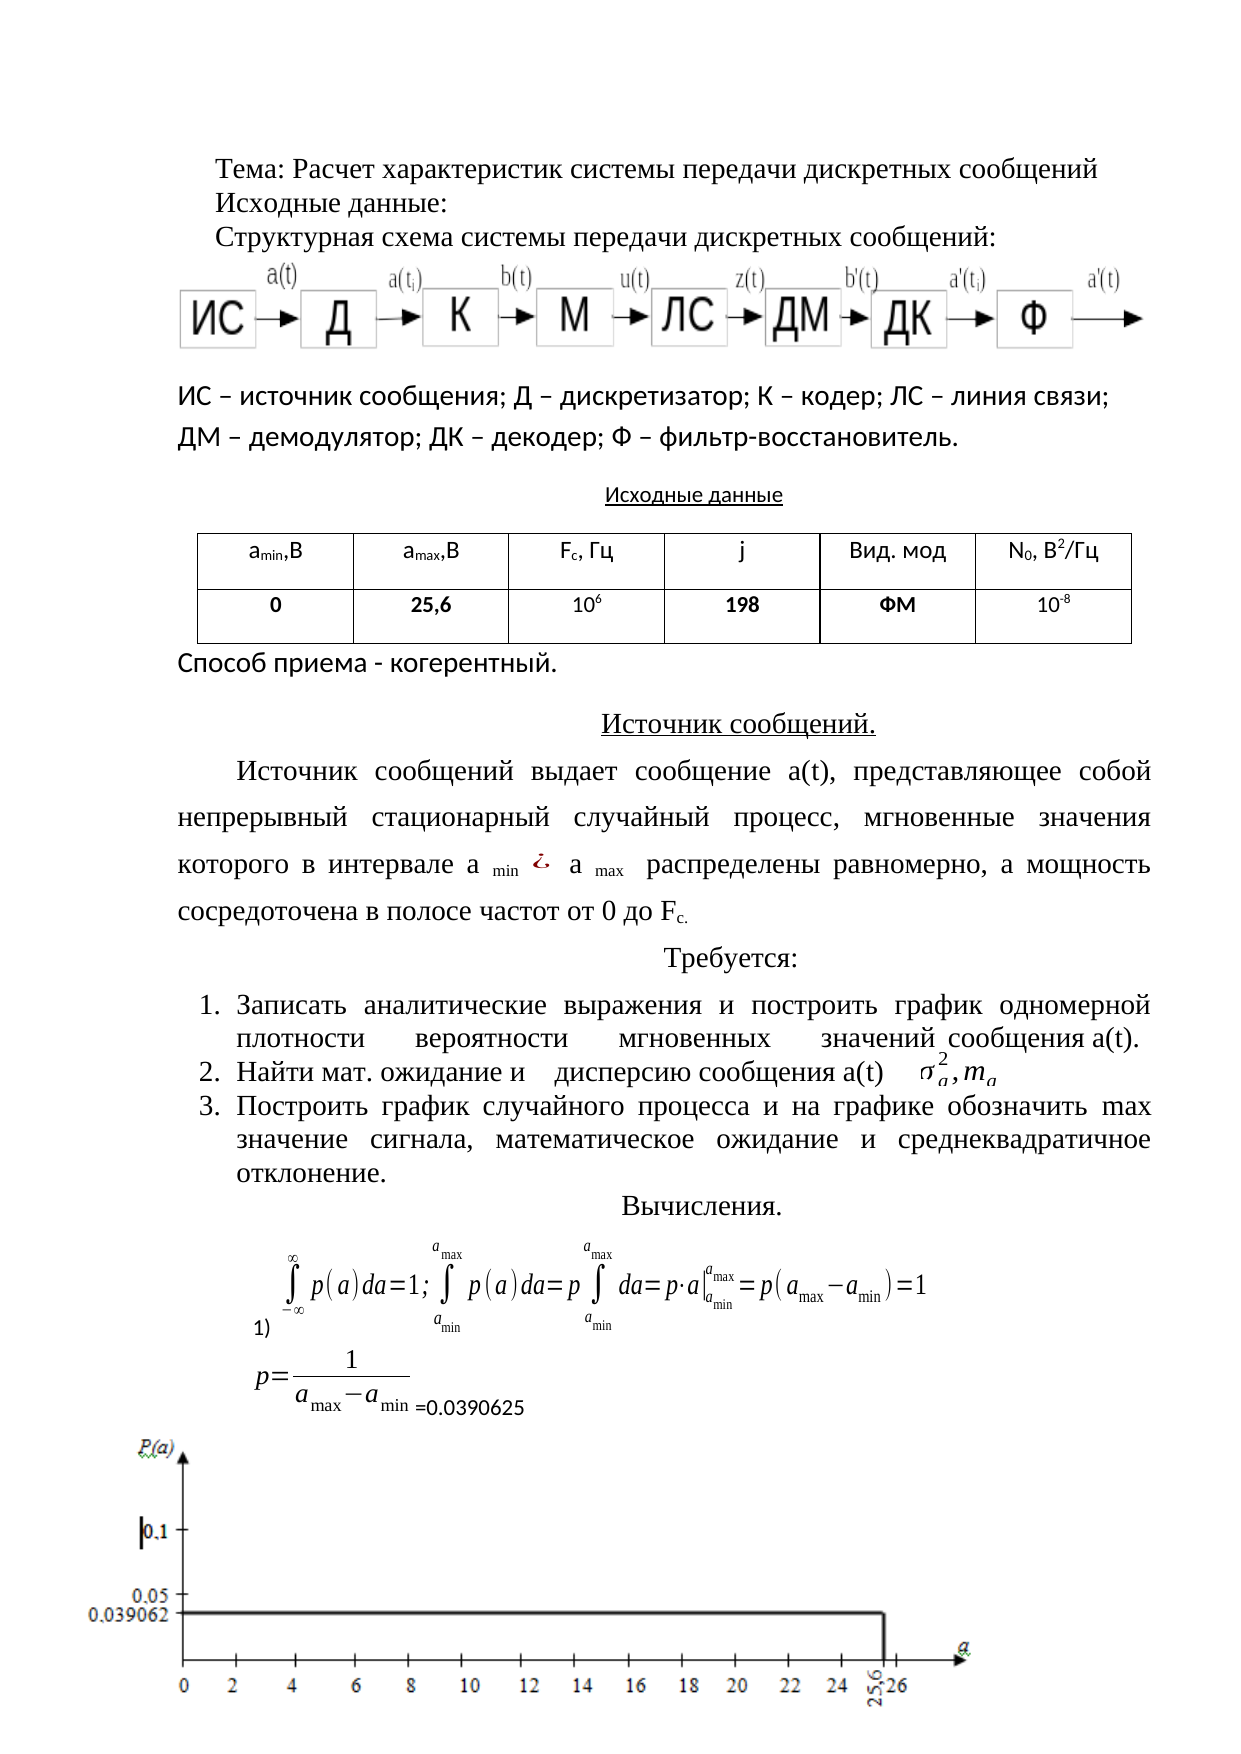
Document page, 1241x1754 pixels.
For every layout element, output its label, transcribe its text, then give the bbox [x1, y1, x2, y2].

table_cell 10-8 [976, 590, 1131, 643]
table_cell 198 [665, 590, 819, 643]
table_cell 106 [509, 590, 664, 643]
text 1) [252, 1235, 1152, 1341]
table_header N0, В2/Гц [976, 534, 1131, 589]
text Структурная схема системы передачи дискретных сообщений: [215, 219, 1152, 252]
text Источник сообщений выдает сообщение а(t), представляющее собой непрерывный стационарный случайный процесс, мгновенные значения которого в интервале а min a max распределены равномерно, а мощность сосредоточена в полосе частот от 0 до Fc. [177, 753, 1152, 927]
table_header amin,В [198, 534, 353, 589]
table_cell ФМ [821, 590, 975, 643]
table_header Вид. мод [821, 534, 975, 589]
text =0.0390625 [252, 1345, 1152, 1421]
table_cell 25,6 [354, 590, 508, 643]
text Тема: Расчет характеристик системы передачи дискретных сообщений [177, 152, 1152, 185]
text Вычисления. [252, 1188, 1152, 1222]
table_header amax,В [354, 534, 508, 589]
table_header Fc, Гц [509, 534, 664, 589]
table_header j [665, 534, 819, 589]
text Исходные данные: [215, 185, 1152, 219]
picture [76, 1427, 1046, 1724]
list Построить график случайного процесса и на графике обозначить max значение сигнала, математическое ожидание и среднеквадратичное отклонение. [199, 1088, 1152, 1188]
table_cell 0 [198, 590, 353, 643]
text ИС – источник сообщения; Д – дискретизатор; К – кодер; ЛС – линия связи; ДМ – демодулятор; ДК – декодер; Ф – фильтр-восстановитель. [177, 377, 1152, 454]
text Требуется: [236, 940, 1152, 974]
list Найти мат. ожидание и дисперсию сообщения а(t) [199, 1054, 1152, 1088]
list Записать аналитические выражения и построить график одномерной плотности вероятности мгновенных значений сообщения а(t). [199, 987, 1152, 1054]
text Способ приема - когерентный. [177, 644, 1152, 680]
text Исходные данные [236, 480, 1152, 508]
text Источник сообщений. [236, 706, 1152, 739]
